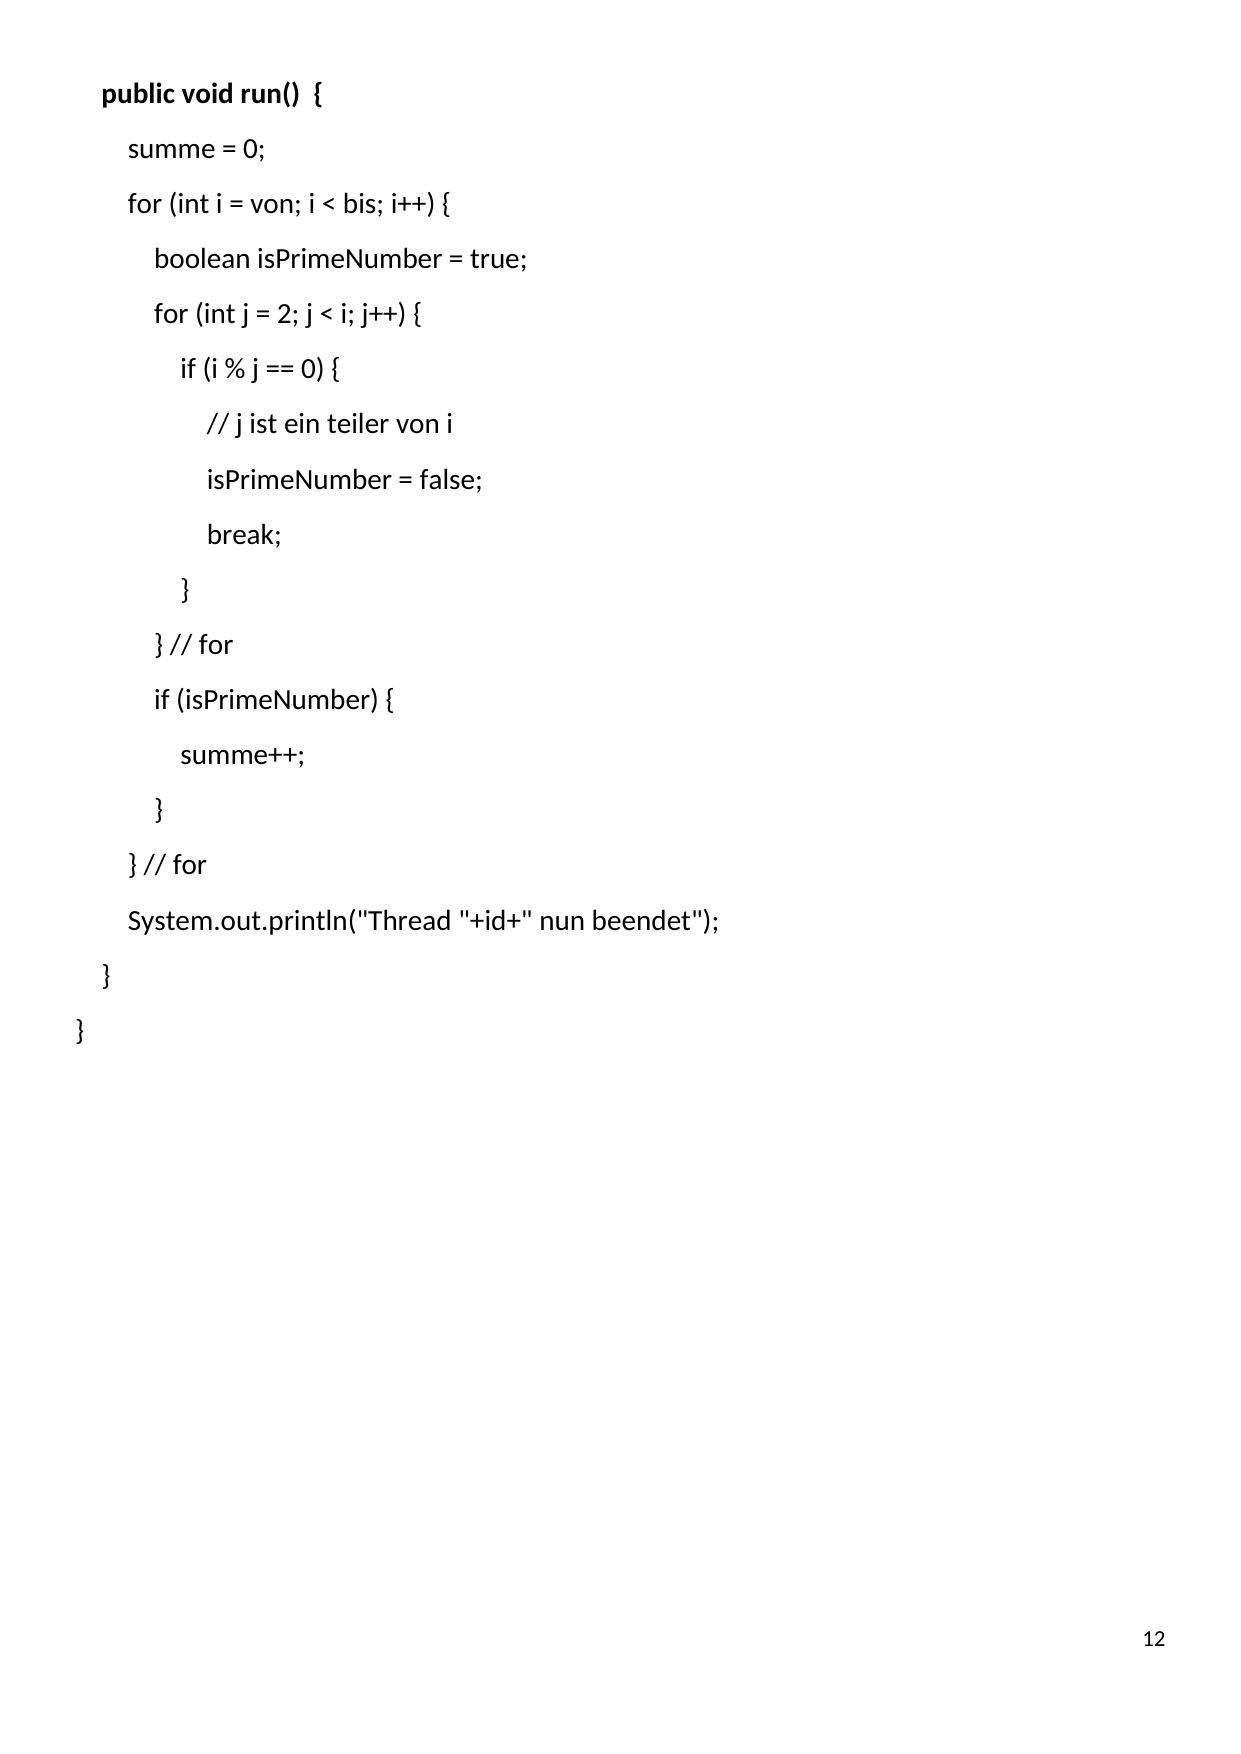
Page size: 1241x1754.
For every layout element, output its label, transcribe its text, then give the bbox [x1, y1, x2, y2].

text } [75, 791, 1165, 827]
text break; [75, 516, 1165, 551]
text System.out.println("Thread "+id+" nun beendet"); [75, 902, 1165, 937]
text boolean isPrimeNumber = true; [75, 240, 1165, 276]
text for (int i = von; i < bis; i++) { [75, 185, 1165, 221]
text } // for [75, 626, 1165, 662]
text } [75, 1012, 1165, 1047]
text } [75, 957, 1165, 992]
text summe = 0; [75, 130, 1165, 166]
text for (int j = 2; j < i; j++) { [75, 295, 1165, 331]
text public void run() { [75, 75, 1165, 111]
text if (isPrimeNumber) { [75, 681, 1165, 717]
text // j ist ein teiler von i [75, 406, 1165, 441]
text isPrimeNumber = false; [75, 461, 1165, 496]
text if (i % j == 0) { [75, 351, 1165, 386]
text summe++; [75, 736, 1165, 772]
text } [75, 571, 1165, 607]
text } // for [75, 846, 1165, 882]
